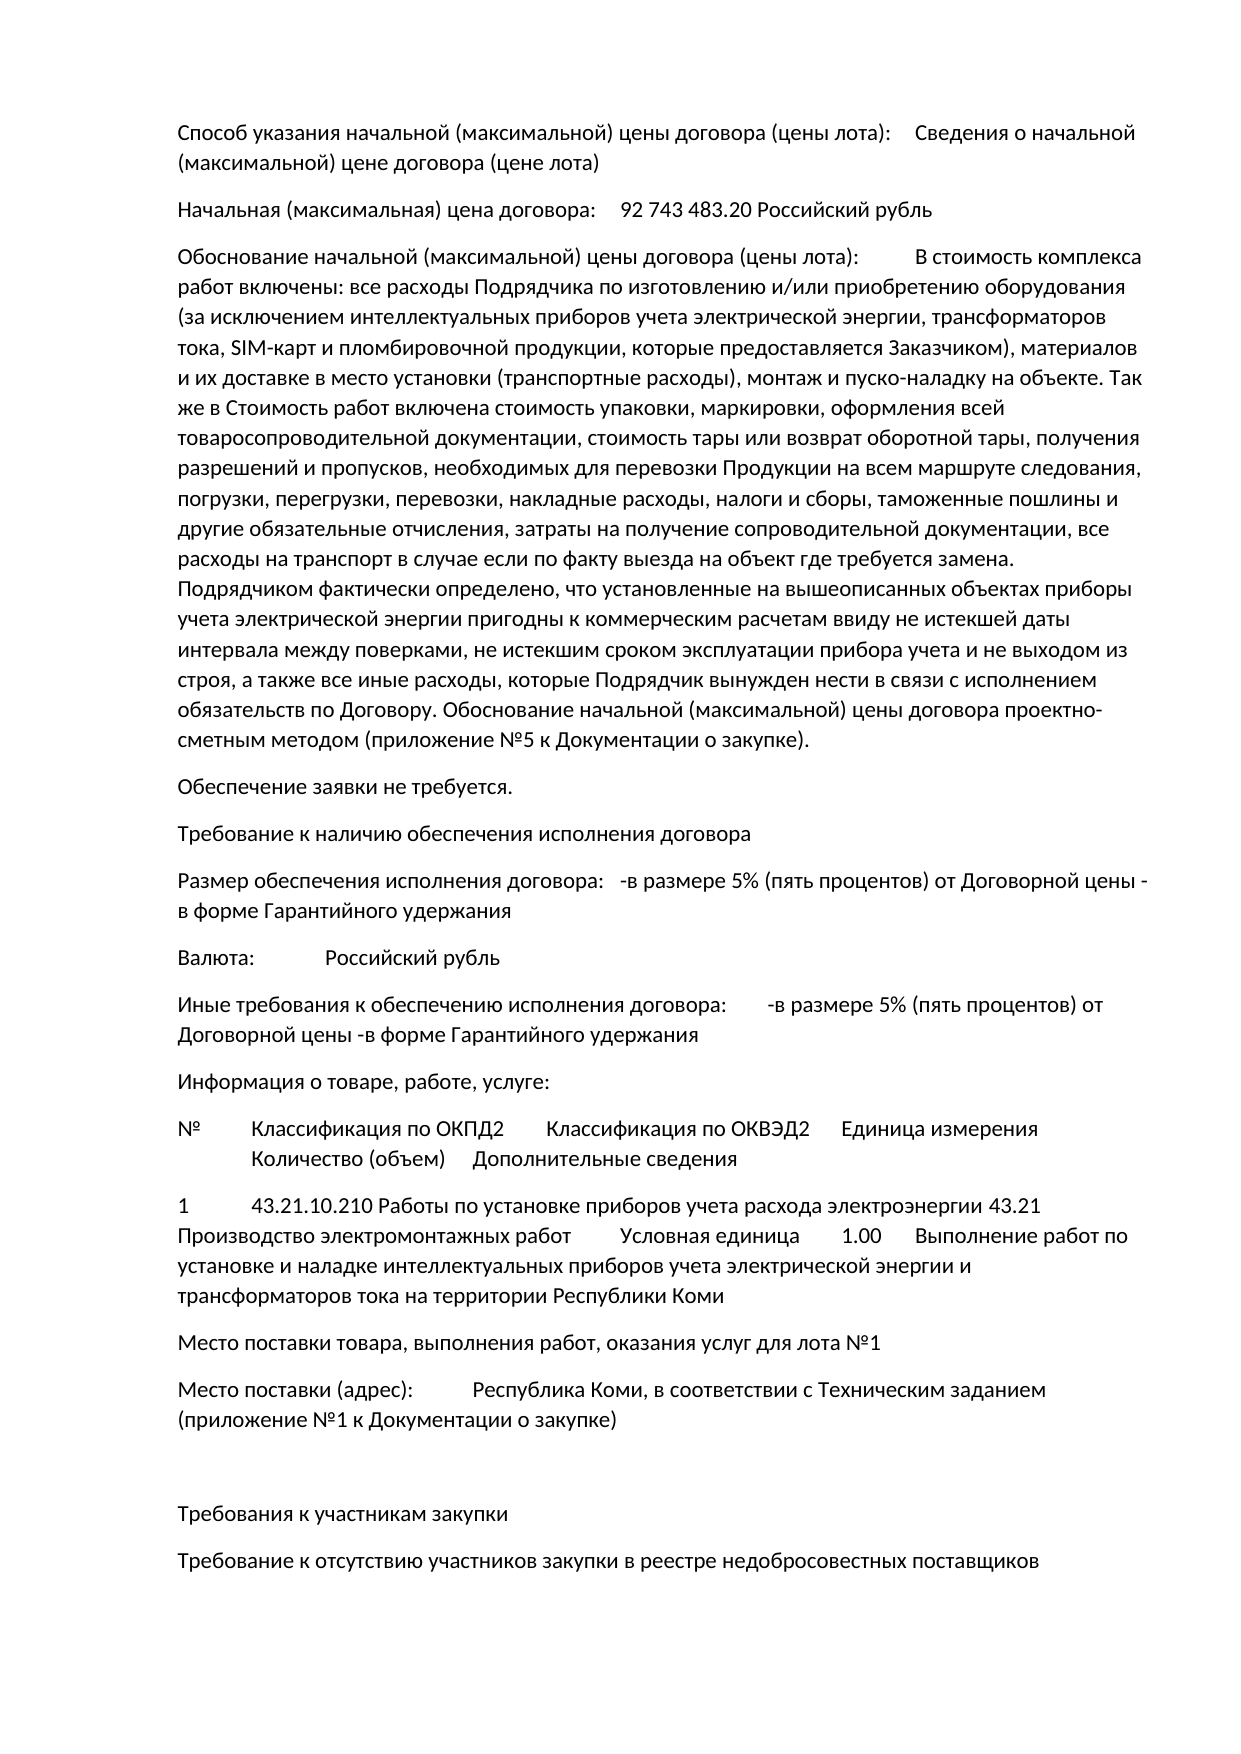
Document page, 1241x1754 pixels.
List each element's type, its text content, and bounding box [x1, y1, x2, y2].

text Обоснование начальной (максимальной) цены договора (цены лота): В стоимость комплекса работ включены: все расходы Подрядчика по изготовлению и/или приобретению оборудования (за исключением интеллектуальных приборов учета электрической энергии, трансформаторов тока, SIM-карт и пломбировочной продукции, которые предоставляется Заказчиком), материалов и их доставке в место установки (транспортные расходы), монтаж и пуско-наладку на объекте. Так же в Стоимость работ включена стоимость упаковки, маркировки, оформления всей товаросопроводительной документации, стоимость тары или возврат оборотной тары, получения разрешений и пропусков, необходимых для перевозки Продукции на всем маршруте следования, погрузки, перегрузки, перевозки, накладные расходы, налоги и сборы, таможенные пошлины и другие обязательные отчисления, затраты на получение сопроводительной документации, все расходы на транспорт в случае если по факту выезда на объект где требуется замена. Подрядчиком фактически определено, что установленные на вышеописанных объектах приборы учета электрической энергии пригодны к коммерческим расчетам ввиду не истекшей даты интервала между поверками, не истекшим сроком эксплуатации прибора учета и не выходом из строя, а также все иные расходы, которые Подрядчик вынужден нести в связи с исполнением обязательств по Договору. Обоснование начальной (максимальной) цены договора проектно-сметным методом (приложение №5 к Документации о закупке). [177, 242, 1152, 753]
text Иные требования к обеспечению исполнения договора: -в размере 5% (пять процентов) от Договорной цены -в форме Гарантийного удержания [177, 990, 1152, 1048]
text Информация о товаре, работе, услуге: [177, 1067, 1152, 1095]
text Размер обеспечения исполнения договора: -в размере 5% (пять процентов) от Договорной цены -в форме Гарантийного удержания [177, 866, 1152, 924]
text Способ указания начальной (максимальной) цены договора (цены лота): Сведения о начальной (максимальной) цене договора (цене лота) [177, 118, 1152, 176]
text Требования к участникам закупки [177, 1499, 1152, 1527]
text Место поставки (адрес): Республика Коми, в соответствии с Техническим заданием (приложение №1 к Документации о закупке) [177, 1375, 1152, 1434]
text Требование к отсутствию участников закупки в реестре недобросовестных поставщиков [177, 1546, 1152, 1574]
text Место поставки товара, выполнения работ, оказания услуг для лота №1 [177, 1328, 1152, 1357]
text Начальная (максимальная) цена договора: 92 743 483.20 Российский рубль [177, 195, 1152, 223]
text Валюта: Российский рубль [177, 943, 1152, 971]
text 1 43.21.10.210 Работы по установке приборов учета расхода электроэнергии 43.21 Производство электромонтажных работ Условная единица 1.00 Выполнение работ по установке и наладке интеллектуальных приборов учета электрической энергии и трансформаторов тока на территории Республики Коми [177, 1191, 1152, 1310]
text № Классификация по ОКПД2 Классификация по ОКВЭД2 Единица измерения Количество (объем) Дополнительные сведения [177, 1114, 1152, 1172]
text Обеспечение заявки не требуется. [177, 772, 1152, 800]
text Требование к наличию обеспечения исполнения договора [177, 819, 1152, 847]
